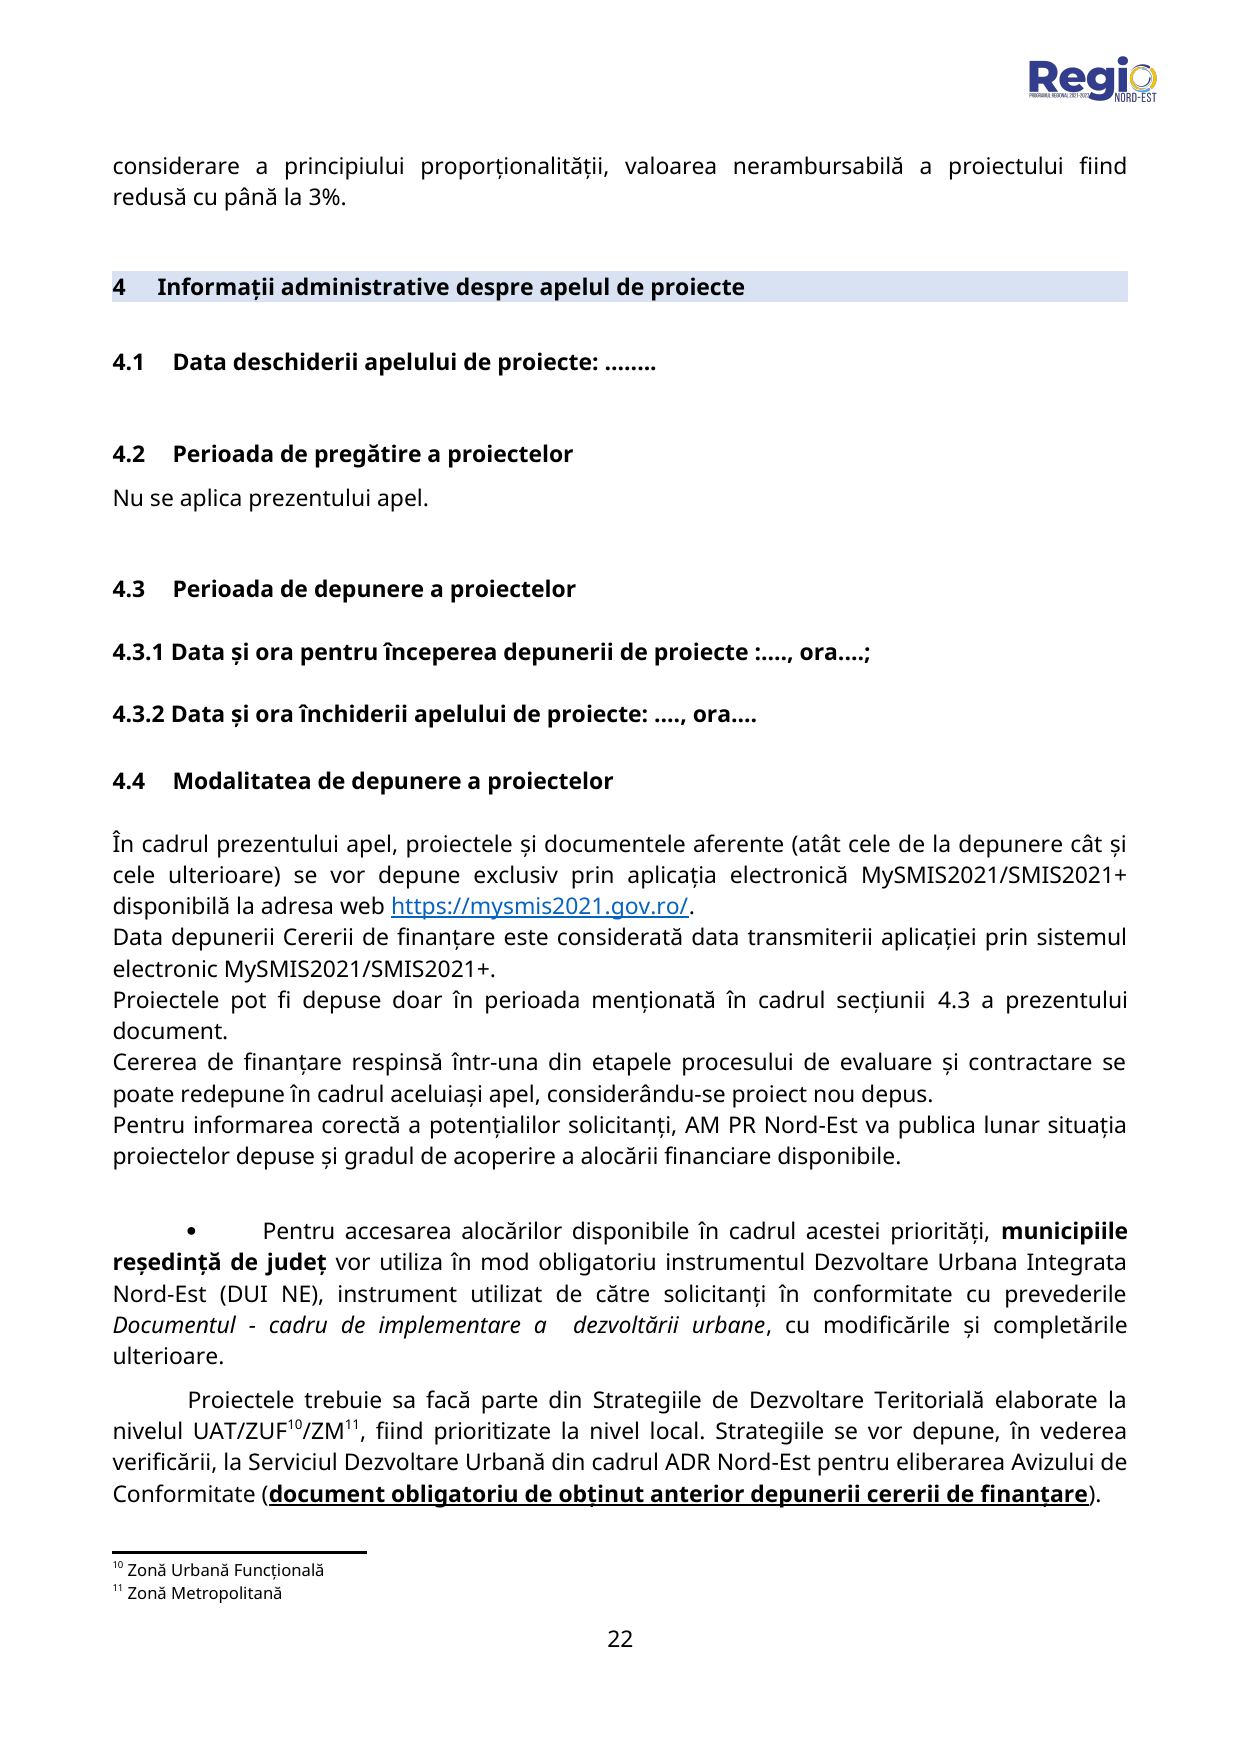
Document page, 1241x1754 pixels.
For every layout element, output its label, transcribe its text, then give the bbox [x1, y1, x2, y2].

subtitle Informații administrative despre apelul de proiecte [112, 271, 1128, 302]
subtitle Data deschiderii apelului de proiecte: ........ [112, 346, 1128, 377]
text Data depunerii Cererii de finanțare este considerată data transmiterii aplicației prin sistemul electronic MySMIS2021/SMIS2021+. [112, 921, 1128, 984]
picture [1027, 53, 1160, 105]
text 4.3.2 Data și ora închiderii apelului de proiecte: ...., ora.... [112, 698, 1128, 729]
text Cererea de finanțare respinsă într-una din etapele procesului de evaluare și contractare se poate redepune în cadrul aceluiași apel, considerându-se proiect nou depus. [112, 1046, 1128, 1109]
text În cadrul prezentului apel, proiectele și documentele aferente (atât cele de la depunere cât și cele ulterioare) se vor depune exclusiv prin aplicația electronică MySMIS2021/SMIS2021+ disponibilă la adresa web https://mysmis2021.gov.ro/. [112, 827, 1128, 921]
text Proiectele pot fi depuse doar în perioada menționată în cadrul secțiunii 4.3 a prezentului document. [112, 984, 1128, 1046]
subtitle Perioada de pregătire a proiectelor [112, 438, 1128, 469]
subtitle Modalitatea de depunere a proiectelor [112, 765, 1128, 796]
text 4.3.1 Data și ora pentru începerea depunerii de proiecte :...., ora....; [112, 636, 1128, 667]
text Proiectele trebuie sa facă parte din Strategiile de Dezvoltare Teritorială elaborate la nivelul UAT/ZUF/ZM, fiind prioritizate la nivel local. Strategiile se vor depune, în vederea verificării, la Serviciul Dezvoltare Urbană din cadrul ADR Nord-Est pentru eliberarea Avizului de Conformitate (document obligatoriu de obținut anterior depunerii cererii de finanțare). [112, 1384, 1128, 1509]
text Pentru informarea corectă a potențialilor solicitanți, AM PR Nord-Est va publica lunar situația proiectelor depuse și gradul de acoperire a alocării financiare disponibile. [112, 1109, 1128, 1171]
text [112, 150, 1128, 212]
list Pentru accesarea alocărilor disponibile în cadrul acestei priorități, municipiile reședință de județ vor utiliza în mod obligatoriu instrumentul Dezvoltare Urbana Integrata Nord-Est (DUI NE), instrument utilizat de către solicitanți în conformitate cu prevederile Documentul - cadru de implementare a dezvoltării urbane, cu modificările și completările ulterioare. [112, 1215, 1128, 1371]
subtitle Perioada de depunere a proiectelor [112, 573, 1128, 604]
list Nu se aplica prezentului apel. [112, 482, 1128, 513]
